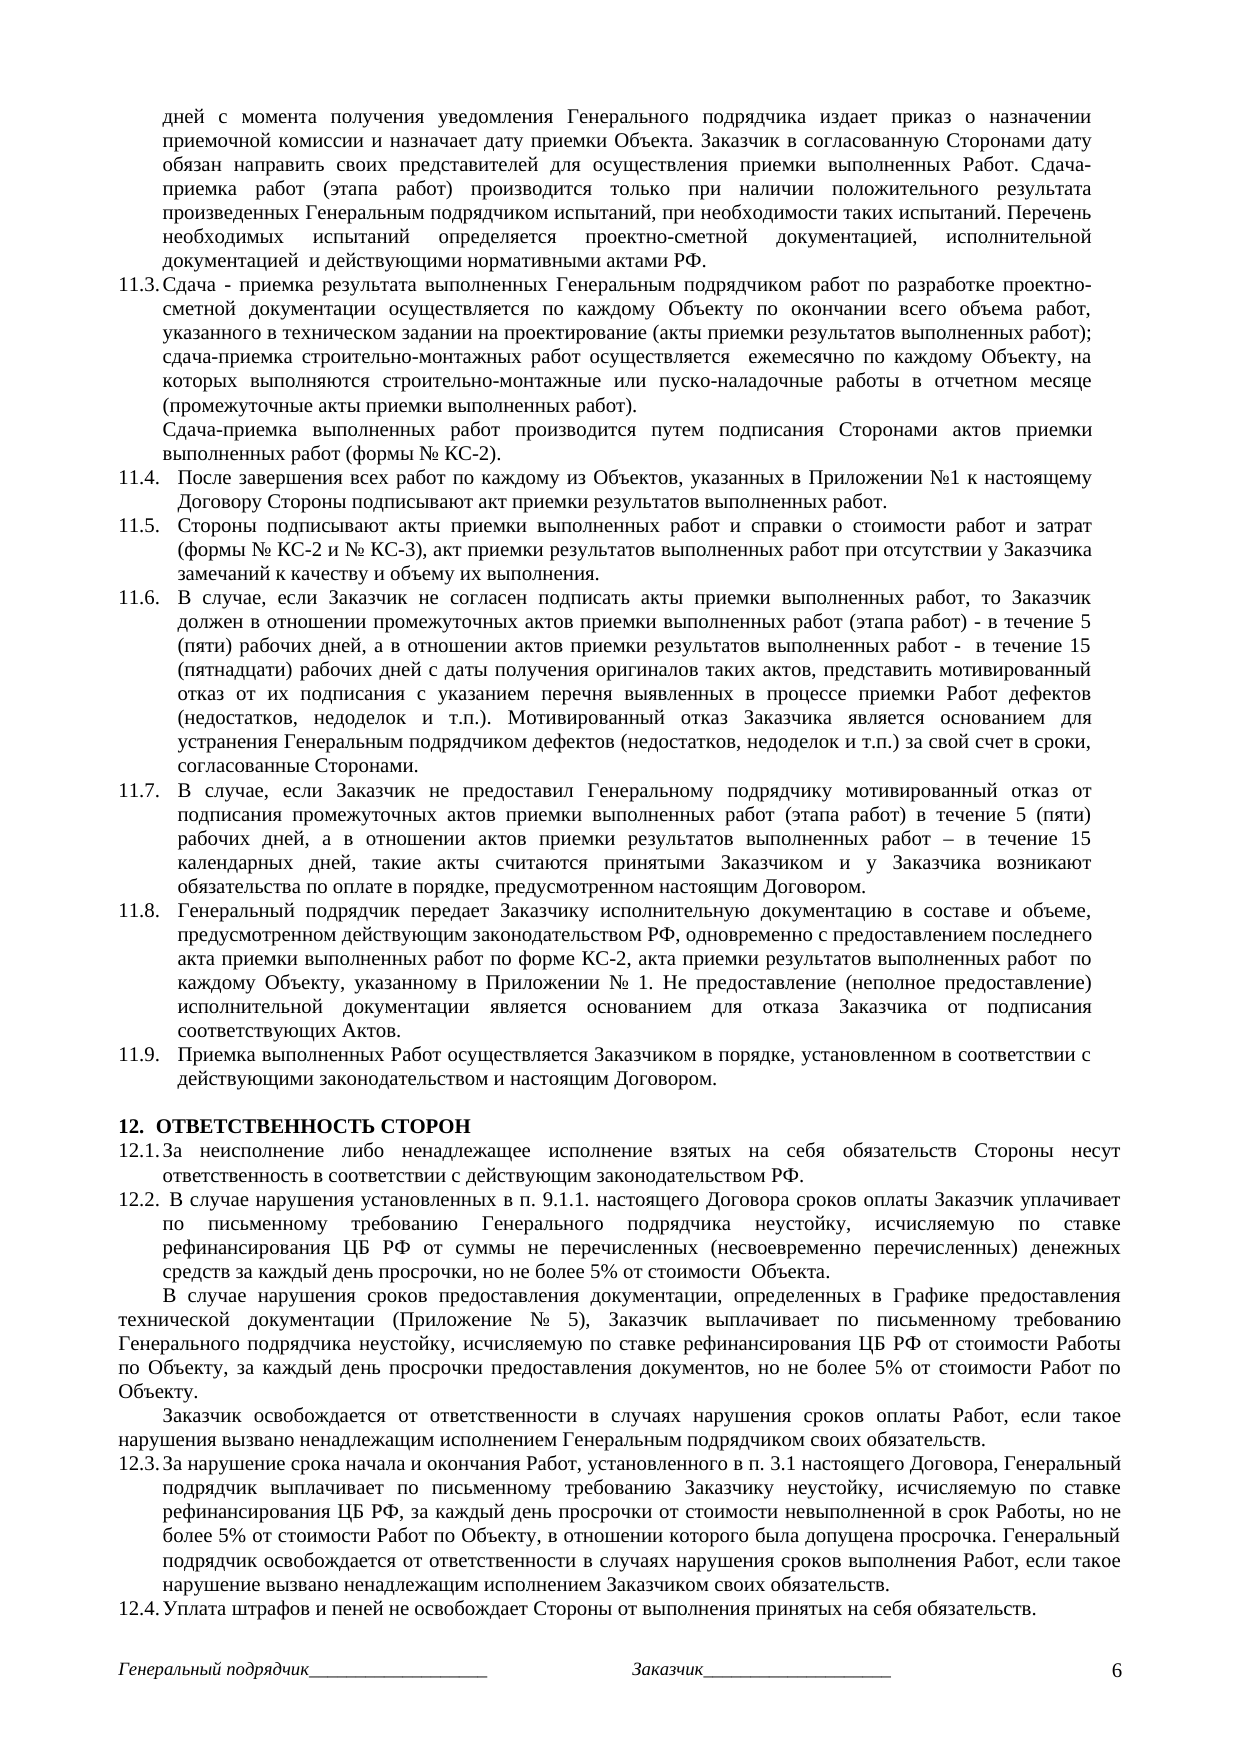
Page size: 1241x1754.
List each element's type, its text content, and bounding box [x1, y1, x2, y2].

list За нарушение срока начала и окончания Работ, установленного в п. 3.1 настоящего Договора, Генеральный подрядчик выплачивает по письменному требованию Заказчику неустойку, исчисляемую по ставке рефинансирования ЦБ РФ, за каждый день просрочки от стоимости невыполненной в срок Работы, но не более 5% от стоимости Работ по Объекту, в отношении которого была допущена просрочка. Генеральный подрядчик освобождается от ответственности в случаях нарушения сроков выполнения Работ, если такое нарушение вызвано ненадлежащим исполнением Заказчиком своих обязательств. [118, 1451, 1122, 1596]
list Генеральный подрядчик передает Заказчику исполнительную документацию в составе и объеме, предусмотренном действующим законодательством РФ, одновременно с предоставлением последнего акта приемки выполненных работ по форме КС-2, акта приемки результатов выполненных работ по каждому Объекту, указанному в Приложении № 1. Не предоставление (неполное предоставление) исполнительной документации является основанием для отказа Заказчика от подписания соответствующих Актов. [118, 898, 1093, 1042]
list Сдача - приемка результата выполненных Генеральным подрядчиком работ по разработке проектно-сметной документации осуществляется по каждому Объекту по окончании всего объема работ, указанного в техническом задании на проектирование (акты приемки результатов выполненных работ); сдача-приемка строительно-монтажных работ осуществляется ежемесячно по каждому Объекту, на которых выполняются строительно-монтажные или пуско-наладочные работы в отчетном месяце (промежуточные акты приемки выполненных работ). [118, 272, 1093, 417]
text Заказчик освобождается от ответственности в случаях нарушения сроков оплаты Работ, если такое нарушения вызвано ненадлежащим исполнением Генеральным подрядчиком своих обязательств. [118, 1403, 1122, 1451]
list После завершения всех работ по каждому из Объектов, указанных в Приложении №1 к настоящему Договору Стороны подписывают акт приемки результатов выполненных работ. [118, 465, 1093, 513]
list За неисполнение либо ненадлежащее исполнение взятых на себя обязательств Стороны несут ответственность в соответствии с действующим законодательством РФ. [118, 1138, 1122, 1187]
list В случае, если Заказчик не предоставил Генеральному подрядчику мотивированный отказ от подписания промежуточных актов приемки выполненных работ (этапа работ) в течение 5 (пяти) рабочих дней, а в отношении актов приемки результатов выполненных работ – в течение 15 календарных дней, такие акты считаются принятыми Заказчиком и у Заказчика возникают обязательства по оплате в порядке, предусмотренном настоящим Договором. [118, 777, 1093, 898]
text В случае нарушения сроков предоставления документации, определенных в Графике предоставления технической документации (Приложение № 5), Заказчик выплачивает по письменному требованию Генерального подрядчика неустойку, исчисляемую по ставке рефинансирования ЦБ РФ от стоимости Работы по Объекту, за каждый день просрочки предоставления документов, но не более 5% от стоимости Работ по Объекту. [118, 1283, 1122, 1403]
list Стороны подписывают акты приемки выполненных работ и справки о стоимости работ и затрат (формы № КС-2 и № КС-3), акт приемки результатов выполненных работ при отсутствии у Заказчика замечаний к качеству и объему их выполнения. [118, 513, 1093, 585]
list В случае нарушения установленных в п. 9.1.1. настоящего Договора сроков оплаты Заказчик уплачивает по письменному требованию Генерального подрядчика неустойку, исчисляемую по ставке рефинансирования ЦБ РФ от суммы не перечисленных (несвоевременно перечисленных) денежных средств за каждый день просрочки, но не более 5% от стоимости Объекта. [118, 1187, 1122, 1283]
list Уплата штрафов и пеней не освобождает Стороны от выполнения принятых на себя обязательств. [118, 1596, 1122, 1620]
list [118, 104, 1093, 272]
subtitle ОТВЕТСТВЕННОСТЬ СТОРОН [118, 1114, 1122, 1138]
list В случае, если Заказчик не согласен подписать акты приемки выполненных работ, то Заказчик должен в отношении промежуточных актов приемки выполненных работ (этапа работ) - в течение 5 (пяти) рабочих дней, а в отношении актов приемки результатов выполненных работ - в течение 15 (пятнадцати) рабочих дней с даты получения оригиналов таких актов, представить мотивированный отказ от их подписания с указанием перечня выявленных в процессе приемки Работ дефектов (недостатков, недоделок и т.п.). Мотивированный отказ Заказчика является основанием для устранения Генеральным подрядчиком дефектов (недостатков, недоделок и т.п.) за свой счет в сроки, согласованные Сторонами. [118, 585, 1093, 777]
list Приемка выполненных Работ осуществляется Заказчиком в порядке, установленном в соответствии с действующими законодательством и настоящим Договором. [118, 1042, 1093, 1090]
list Сдача-приемка выполненных работ производится путем подписания Сторонами актов приемки выполненных работ (формы № КС-2). [162, 417, 1093, 465]
